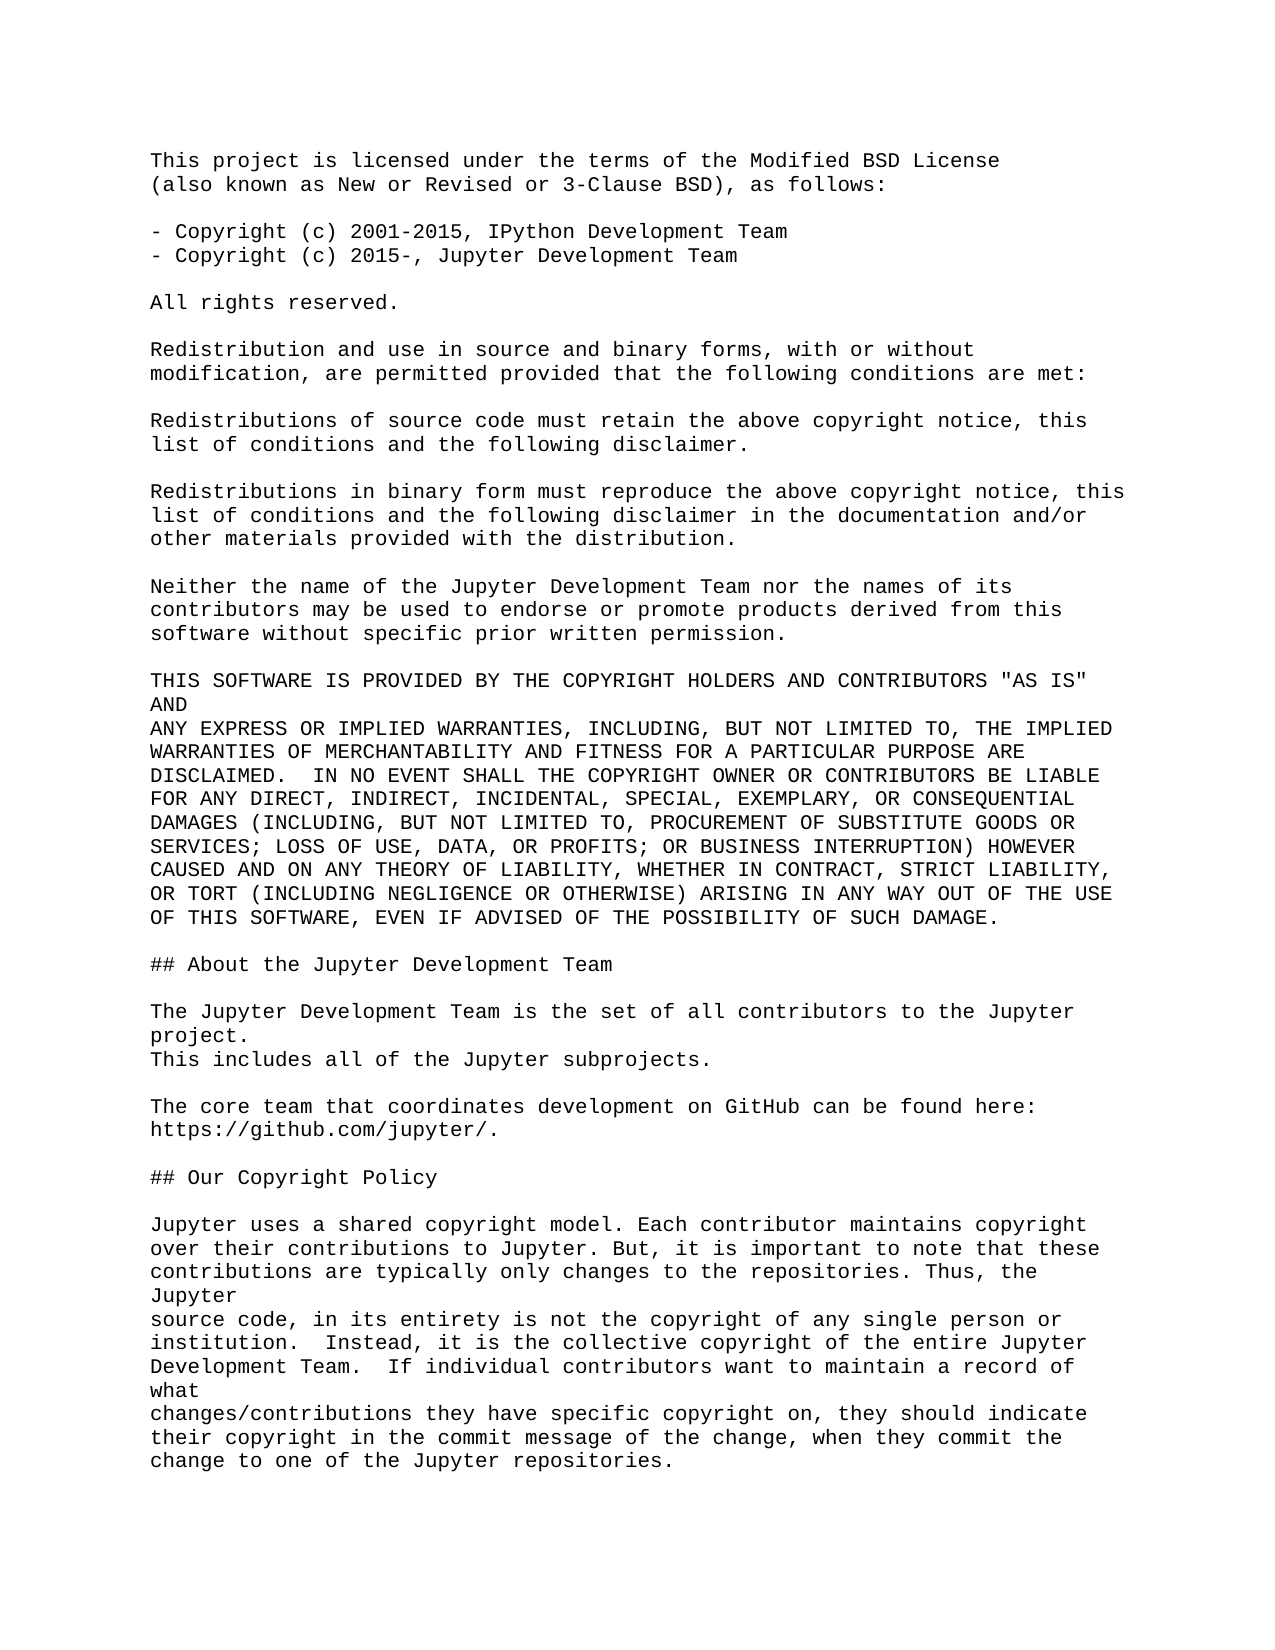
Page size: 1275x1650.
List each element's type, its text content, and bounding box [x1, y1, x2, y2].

text - Copyright (c) 2001-2015, IPython Development Team [150, 221, 1125, 244]
text All rights reserved. [150, 292, 1125, 316]
text CAUSED AND ON ANY THEORY OF LIABILITY, WHETHER IN CONTRACT, STRICT LIABILITY, [150, 859, 1125, 883]
text ## Our Copyright Policy [150, 1167, 1125, 1190]
text modification, are permitted provided that the following conditions are met: [150, 363, 1125, 386]
text contributors may be used to endorse or promote products derived from this [150, 599, 1125, 623]
text DISCLAIMED. IN NO EVENT SHALL THE COPYRIGHT OWNER OR CONTRIBUTORS BE LIABLE [150, 765, 1125, 788]
text software without specific prior written permission. [150, 623, 1125, 647]
text This project is licensed under the terms of the Modified BSD License [150, 150, 1125, 174]
text https://github.com/jupyter/. [150, 1119, 1125, 1143]
text change to one of the Jupyter repositories. [150, 1451, 1125, 1474]
text OF THIS SOFTWARE, EVEN IF ADVISED OF THE POSSIBILITY OF SUCH DAMAGE. [150, 907, 1125, 930]
text list of conditions and the following disclaimer in the documentation and/or [150, 505, 1125, 528]
text ANY EXPRESS OR IMPLIED WARRANTIES, INCLUDING, BUT NOT LIMITED TO, THE IMPLIED [150, 717, 1125, 741]
text their copyright in the commit message of the change, when they commit the [150, 1427, 1125, 1451]
text contributions are typically only changes to the repositories. Thus, the Jupyter [150, 1261, 1125, 1309]
text FOR ANY DIRECT, INDIRECT, INCIDENTAL, SPECIAL, EXEMPLARY, OR CONSEQUENTIAL [150, 788, 1125, 812]
text Development Team. If individual contributors want to maintain a record of what [150, 1356, 1125, 1403]
text DAMAGES (INCLUDING, BUT NOT LIMITED TO, PROCUREMENT OF SUBSTITUTE GOODS OR [150, 812, 1125, 836]
text other materials provided with the distribution. [150, 528, 1125, 552]
text Redistributions in binary form must reproduce the above copyright notice, this [150, 481, 1125, 505]
text The core team that coordinates development on GitHub can be found here: [150, 1096, 1125, 1119]
text Neither the name of the Jupyter Development Team nor the names of its [150, 576, 1125, 599]
text institution. Instead, it is the collective copyright of the entire Jupyter [150, 1332, 1125, 1356]
text source code, in its entirety is not the copyright of any single person or [150, 1309, 1125, 1332]
text list of conditions and the following disclaimer. [150, 434, 1125, 457]
text Jupyter uses a shared copyright model. Each contributor maintains copyright [150, 1214, 1125, 1238]
text Redistributions of source code must retain the above copyright notice, this [150, 410, 1125, 434]
text The Jupyter Development Team is the set of all contributors to the Jupyter project. [150, 1001, 1125, 1048]
text SERVICES; LOSS OF USE, DATA, OR PROFITS; OR BUSINESS INTERRUPTION) HOWEVER [150, 836, 1125, 859]
text over their contributions to Jupyter. But, it is important to note that these [150, 1238, 1125, 1261]
text This includes all of the Jupyter subprojects. [150, 1048, 1125, 1072]
text ## About the Jupyter Development Team [150, 954, 1125, 978]
text - Copyright (c) 2015-, Jupyter Development Team [150, 244, 1125, 268]
text (also known as New or Revised or 3-Clause BSD), as follows: [150, 174, 1125, 197]
text OR TORT (INCLUDING NEGLIGENCE OR OTHERWISE) ARISING IN ANY WAY OUT OF THE USE [150, 883, 1125, 907]
text Redistribution and use in source and binary forms, with or without [150, 339, 1125, 363]
text changes/contributions they have specific copyright on, they should indicate [150, 1403, 1125, 1427]
text WARRANTIES OF MERCHANTABILITY AND FITNESS FOR A PARTICULAR PURPOSE ARE [150, 741, 1125, 765]
text THIS SOFTWARE IS PROVIDED BY THE COPYRIGHT HOLDERS AND CONTRIBUTORS "AS IS" AND [150, 670, 1125, 717]
